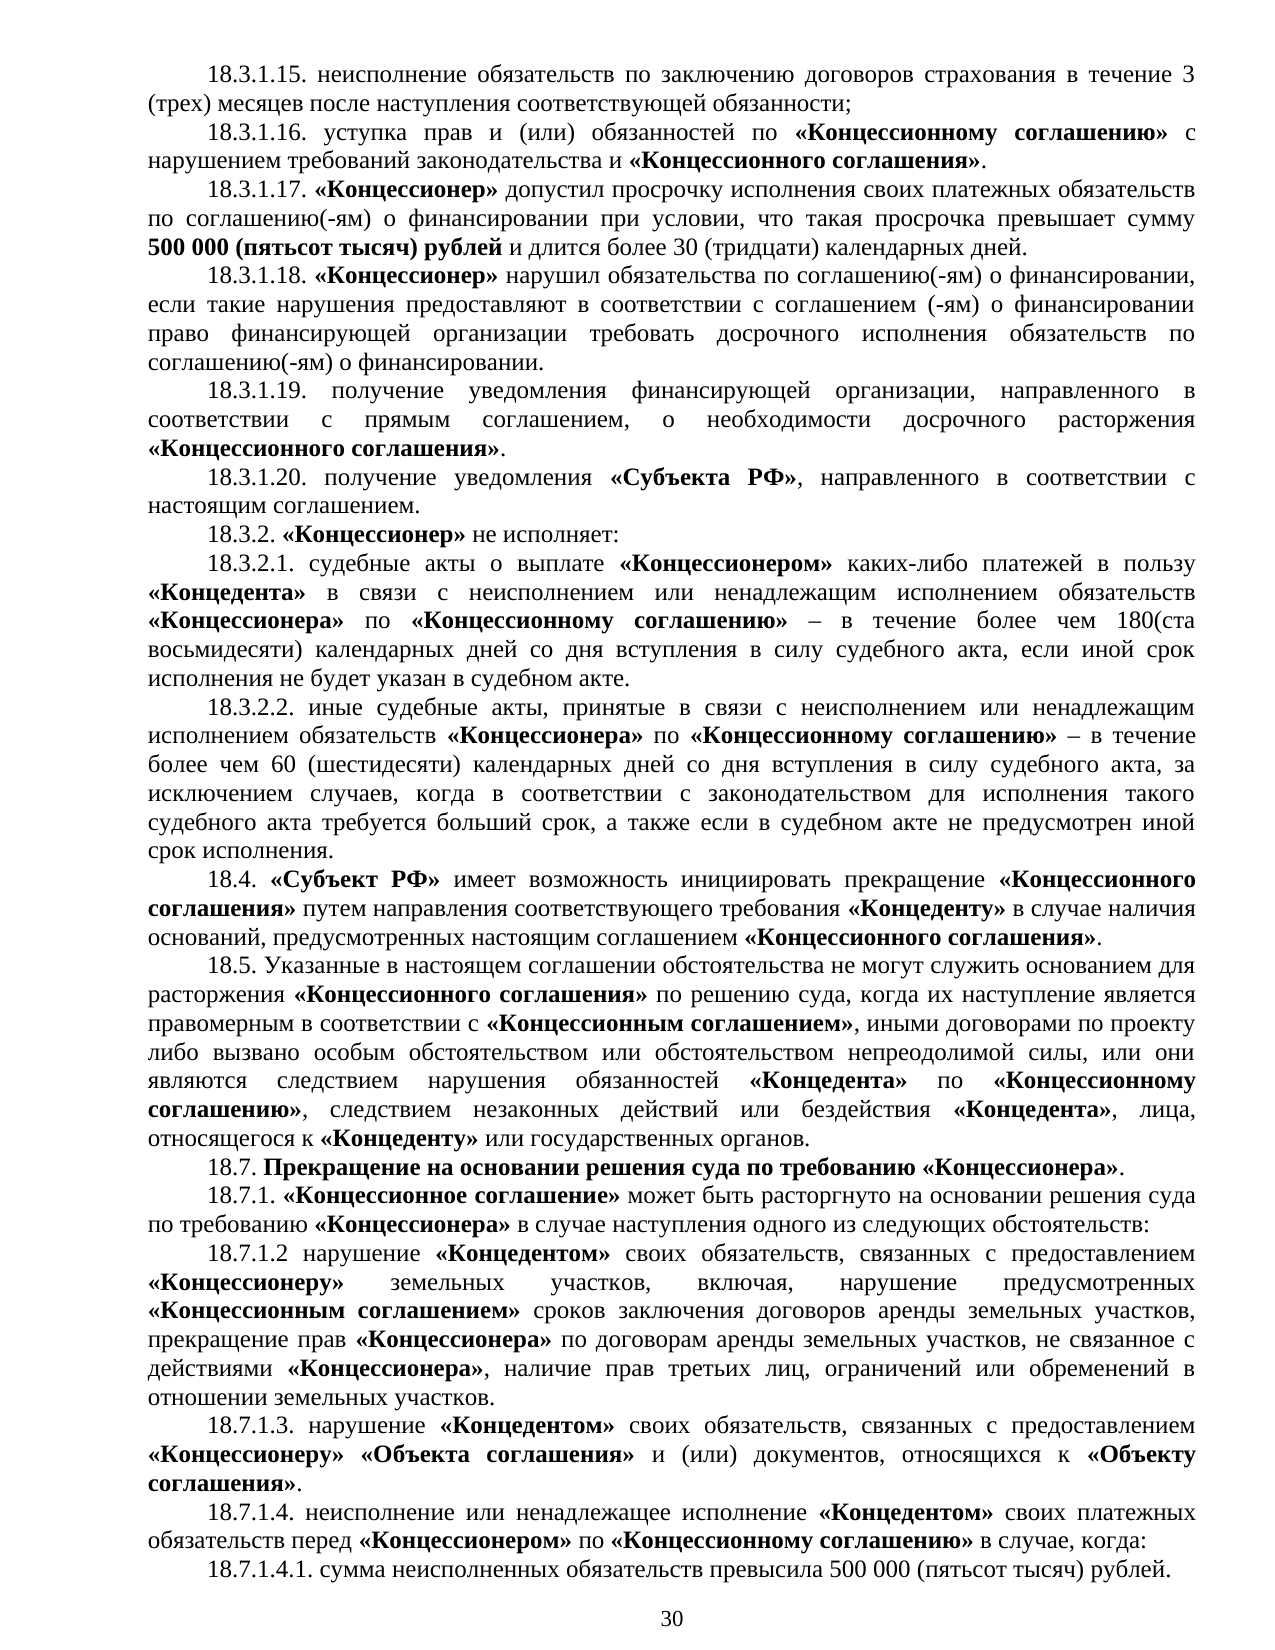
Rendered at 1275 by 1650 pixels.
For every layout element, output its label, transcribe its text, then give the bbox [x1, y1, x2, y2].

text 18.3.2. «Концессионер» не исполняет: [148, 519, 1196, 548]
text 18.7.1.3. нарушение «Концедентом» своих обязательств, связанных с предоставлением «Концессионеру» «Объекта соглашения» и (или) документов, относящихся к «Объекту соглашения». [148, 1410, 1196, 1497]
text 18.3.2.1. судебные акты о выплате «Концессионером» каких-либо платежей в пользу «Концедента» в связи с неисполнением или ненадлежащим исполнением обязательств «Концессионера» по «Концессионному соглашению» – в течение более чем 180(ста восьмидесяти) календарных дней со дня вступления в силу судебного акта, если иной срок исполнения не будет указан в судебном акте. [148, 548, 1196, 692]
text 18.7. Прекращение на основании решения суда по требованию «Концессионера». [148, 1152, 1196, 1180]
text 18.7.1.4.1. сумма неисполненных обязательств превысила 500 000 (пятьсот тысяч) рублей. [148, 1554, 1196, 1583]
text 18.3.1.20. получение уведомления «Субъекта РФ», направленного в соответствии с настоящим соглашением. [148, 462, 1196, 519]
text 18.3.1.18. «Концессионер» нарушил обязательства по соглашению(-ям) о финансировании, если такие нарушения предоставляют в соответствии с соглашением (-ям) о финансировании право финансирующей организации требовать досрочного исполнения обязательств по соглашению(-ям) о финансировании. [148, 260, 1196, 375]
text 18.5. Указанные в настоящем соглашении обстоятельства не могут служить основанием для расторжения «Концессионного соглашения» по решению суда, когда их наступление является правомерным в соответствии с «Концессионным соглашением», иными договорами по проекту либо вызвано особым обстоятельством или обстоятельством непреодолимой силы, или они являются следствием нарушения обязанностей «Концедента» по «Концессионному соглашению», следствием незаконных действий или бездействия «Концедента», лица, относящегося к «Концеденту» или государственных органов. [148, 950, 1196, 1152]
text 18.3.1.17. «Концессионер» допустил просрочку исполнения своих платежных обязательств по соглашению(-ям) о финансировании при условии, что такая просрочка превышает сумму 500 000 (пятьсот тысяч) рублей и длится более 30 (тридцати) календарных дней. [148, 174, 1196, 260]
text 18.3.1.16. уступка прав и (или) обязанностей по «Концессионному соглашению» с нарушением требований законодательства и «Концессионного соглашения». [148, 117, 1196, 174]
text 18.7.1.4. неисполнение или ненадлежащее исполнение «Концедентом» своих платежных обязательств перед «Концессионером» по «Концессионному соглашению» в случае, когда: [148, 1497, 1196, 1554]
text 18.3.1.15. неисполнение обязательств по заключению договоров страхования в течение 3 (трех) месяцев после наступления соответствующей обязанности; [148, 59, 1196, 117]
text 18.7.1.2 нарушение «Концедентом» своих обязательств, связанных с предоставлением «Концессионеру» земельных участков, включая, нарушение предусмотренных «Концессионным соглашением» сроков заключения договоров аренды земельных участков, прекращение прав «Концессионера» по договорам аренды земельных участков, не связанное с действиями «Концессионера», наличие прав третьих лиц, ограничений или обременений в отношении земельных участков. [148, 1238, 1196, 1410]
text 18.3.1.19. получение уведомления финансирующей организации, направленного в соответствии с прямым соглашением, о необходимости досрочного расторжения «Концессионного соглашения». [148, 375, 1196, 462]
text 18.3.2.2. иные судебные акты, принятые в связи с неисполнением или ненадлежащим исполнением обязательств «Концессионера» по «Концессионному соглашению» – в течение более чем 60 (шестидесяти) календарных дней со дня вступления в силу судебного акта, за исключением случаев, когда в соответствии с законодательством для исполнения такого судебного акта требуется больший срок, а также если в судебном акте не предусмотрен иной срок исполнения. [148, 692, 1196, 864]
text 18.7.1. «Концессионное соглашение» может быть расторгнуто на основании решения суда по требованию «Концессионера» в случае наступления одного из следующих обстоятельств: [148, 1180, 1196, 1238]
text 18.4. «Субъект РФ» имеет возможность инициировать прекращение «Концессионного соглашения» путем направления соответствующего требования «Концеденту» в случае наличия оснований, предусмотренных настоящим соглашением «Концессионного соглашения». [148, 864, 1196, 950]
